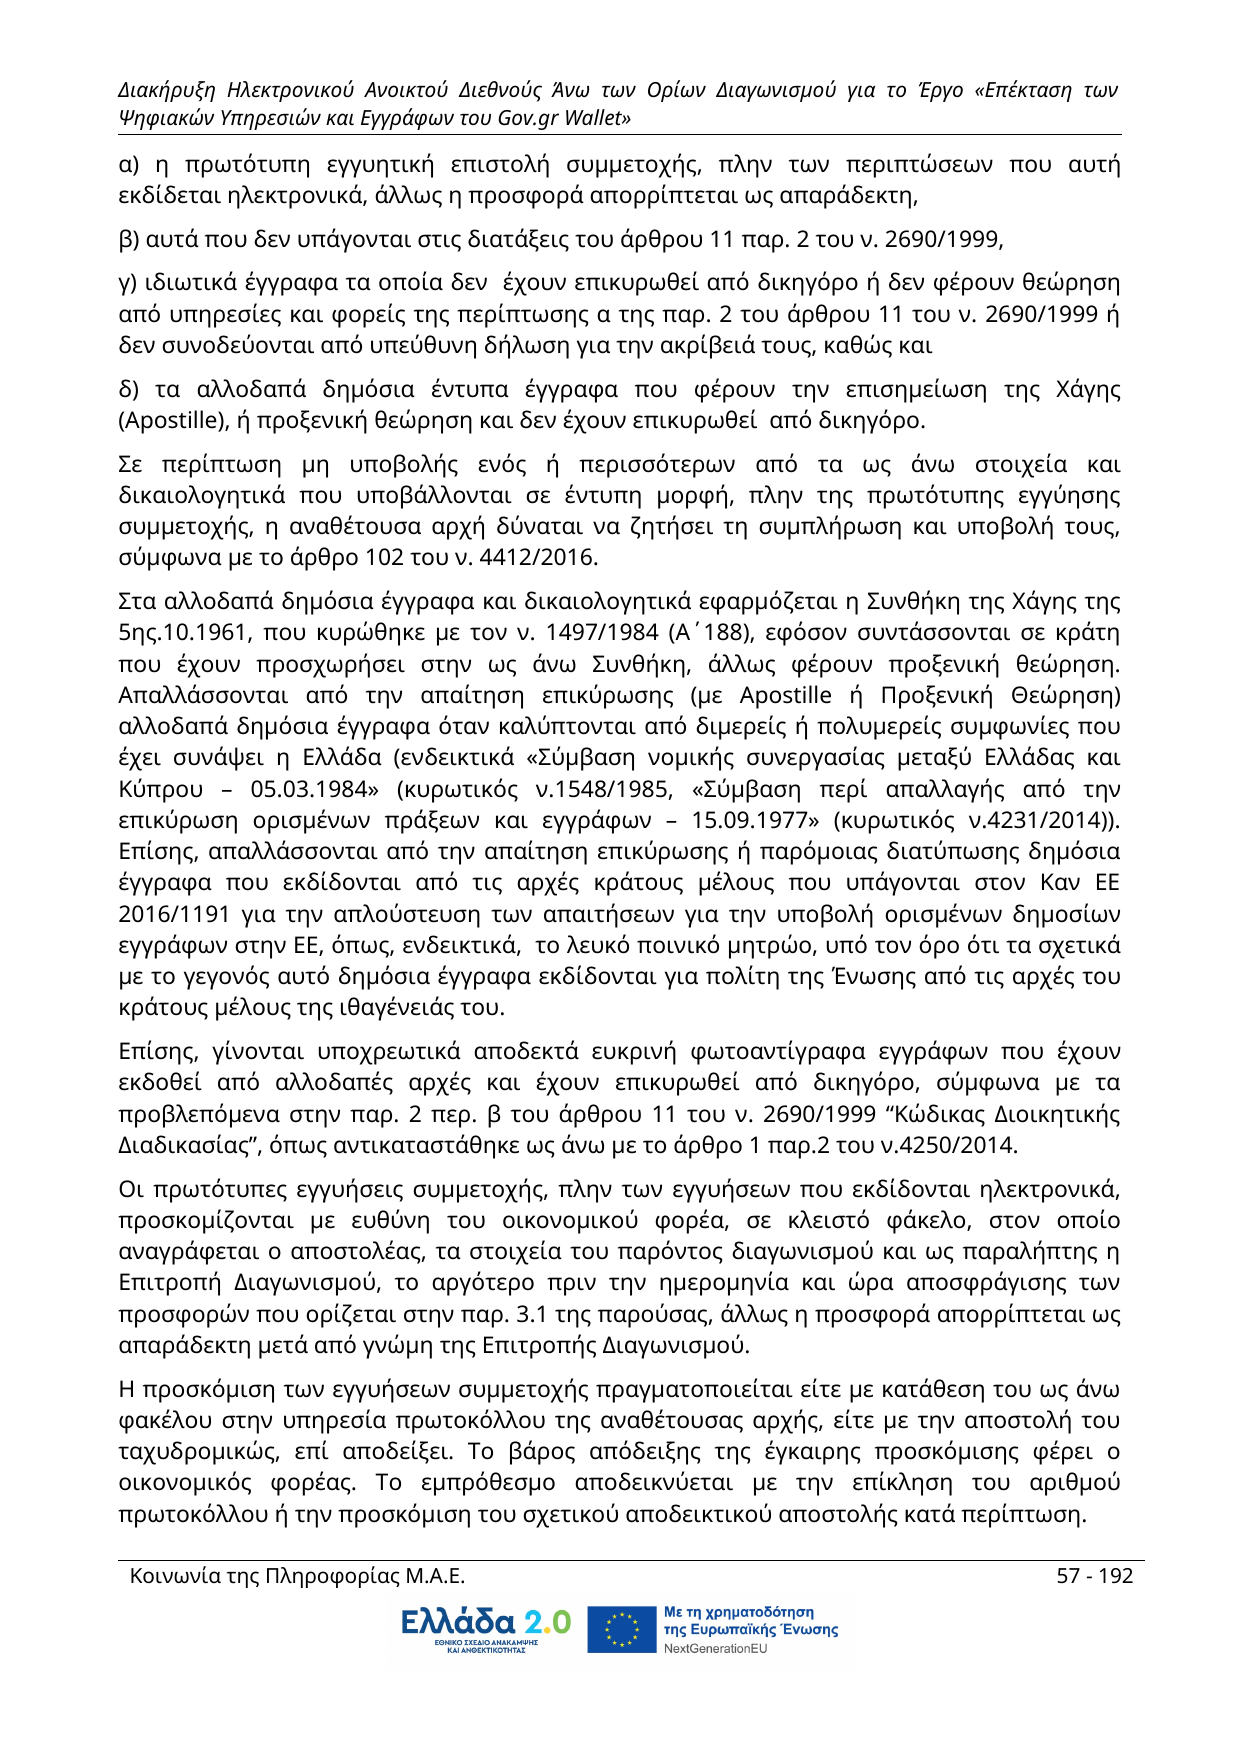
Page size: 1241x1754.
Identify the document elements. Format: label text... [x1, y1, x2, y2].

text β) αυτά που δεν υπάγονται στις διατάξεις του άρθρου 11 παρ. 2 του ν. 2690/1999, [118, 222, 1122, 254]
text δ) τα αλλοδαπά δημόσια έντυπα έγγραφα που φέρουν την επισημείωση της Χάγης (Apostille), ή προξενική θεώρηση και δεν έχουν επικυρωθεί από δικηγόρο. [118, 372, 1122, 435]
text Η προσκόμιση των εγγυήσεων συμμετοχής πραγματοποιείται είτε με κατάθεση του ως άνω φακέλου στην υπηρεσία πρωτοκόλλου της αναθέτουσας αρχής, είτε με την αποστολή του ταχυδρομικώς, επί αποδείξει. Το βάρος απόδειξης της έγκαιρης προσκόμισης φέρει ο οικονομικός φορέας. Το εμπρόθεσμο αποδεικνύεται με την επίκληση του αριθμού πρωτοκόλλου ή την προσκόμιση του σχετικού αποδεικτικού αποστολής κατά περίπτωση. [118, 1372, 1122, 1529]
picture [386, 1590, 855, 1670]
text α) η πρωτότυπη εγγυητική επιστολή συμμετοχής, πλην των περιπτώσεων που αυτή εκδίδεται ηλεκτρονικά, άλλως η προσφορά απορρίπτεται ως απαράδεκτη, [118, 147, 1122, 210]
text Επίσης, γίνονται υποχρεωτικά αποδεκτά ευκρινή φωτοαντίγραφα εγγράφων που έχουν εκδοθεί από αλλοδαπές αρχές και έχουν επικυρωθεί από δικηγόρο, σύμφωνα με τα προβλεπόμενα στην παρ. 2 περ. β του άρθρου 11 του ν. 2690/1999 “Κώδικας Διοικητικής Διαδικασίας”, όπως αντικαταστάθηκε ως άνω με το άρθρο 1 παρ.2 του ν.4250/2014. [118, 1035, 1122, 1160]
text Οι πρωτότυπες εγγυήσεις συμμετοχής, πλην των εγγυήσεων που εκδίδονται ηλεκτρονικά, προσκομίζονται με ευθύνη του οικονομικού φορέα, σε κλειστό φάκελο, στον οποίο αναγράφεται ο αποστολέας, τα στοιχεία του παρόντος διαγωνισμού και ως παραλήπτης η Επιτροπή Διαγωνισμού, το αργότερο πριν την ημερομηνία και ώρα αποσφράγισης των προσφορών που ορίζεται στην παρ. 3.1 της παρούσας, άλλως η προσφορά απορρίπτεται ως απαράδεκτη μετά από γνώμη της Επιτροπής Διαγωνισμού. [118, 1172, 1122, 1360]
text Σε περίπτωση μη υποβολής ενός ή περισσότερων από τα ως άνω στοιχεία και δικαιολογητικά που υποβάλλονται σε έντυπη μορφή, πλην της πρωτότυπης εγγύησης συμμετοχής, η αναθέτουσα αρχή δύναται να ζητήσει τη συμπλήρωση και υποβολή τους, σύμφωνα με το άρθρο 102 του ν. 4412/2016. [118, 447, 1122, 572]
text Στα αλλοδαπά δημόσια έγγραφα και δικαιολογητικά εφαρμόζεται η Συνθήκη της Χάγης της 5ης.10.1961, που κυρώθηκε με τον ν. 1497/1984 (Α΄188), εφόσον συντάσσονται σε κράτη που έχουν προσχωρήσει στην ως άνω Συνθήκη, άλλως φέρουν προξενική θεώρηση. Απαλλάσσονται από την απαίτηση επικύρωσης (με Apostille ή Προξενική Θεώρηση) αλλοδαπά δημόσια έγγραφα όταν καλύπτονται από διμερείς ή πολυμερείς συμφωνίες που έχει συνάψει η Ελλάδα (ενδεικτικά «Σύμβαση νομικής συνεργασίας μεταξύ Ελλάδας και Κύπρου – 05.03.1984» (κυρωτικός ν.1548/1985, «Σύμβαση περί απαλλαγής από την επικύρωση ορισμένων πράξεων και εγγράφων – 15.09.1977» (κυρωτικός ν.4231/2014)). Επίσης, απαλλάσσονται από την απαίτηση επικύρωσης ή παρόμοιας διατύπωσης δημόσια έγγραφα που εκδίδονται από τις αρχές κράτους μέλους που υπάγονται στον Καν ΕΕ 2016/1191 για την απλούστευση των απαιτήσεων για την υποβολή ορισμένων δημοσίων εγγράφων στην ΕΕ, όπως, ενδεικτικά, το λευκό ποινικό μητρώο, υπό τον όρο ότι τα σχετικά με το γεγονός αυτό δημόσια έγγραφα εκδίδονται για πολίτη της Ένωσης από τις αρχές του κράτους μέλους της ιθαγένειάς του. [118, 585, 1122, 1022]
text γ) ιδιωτικά έγγραφα τα οποία δεν έχουν επικυρωθεί από δικηγόρο ή δεν φέρουν θεώρηση από υπηρεσίες και φορείς της περίπτωσης α της παρ. 2 του άρθρου 11 του ν. 2690/1999 ή δεν συνοδεύονται από υπεύθυνη δήλωση για την ακρίβειά τους, καθώς και [118, 266, 1122, 360]
